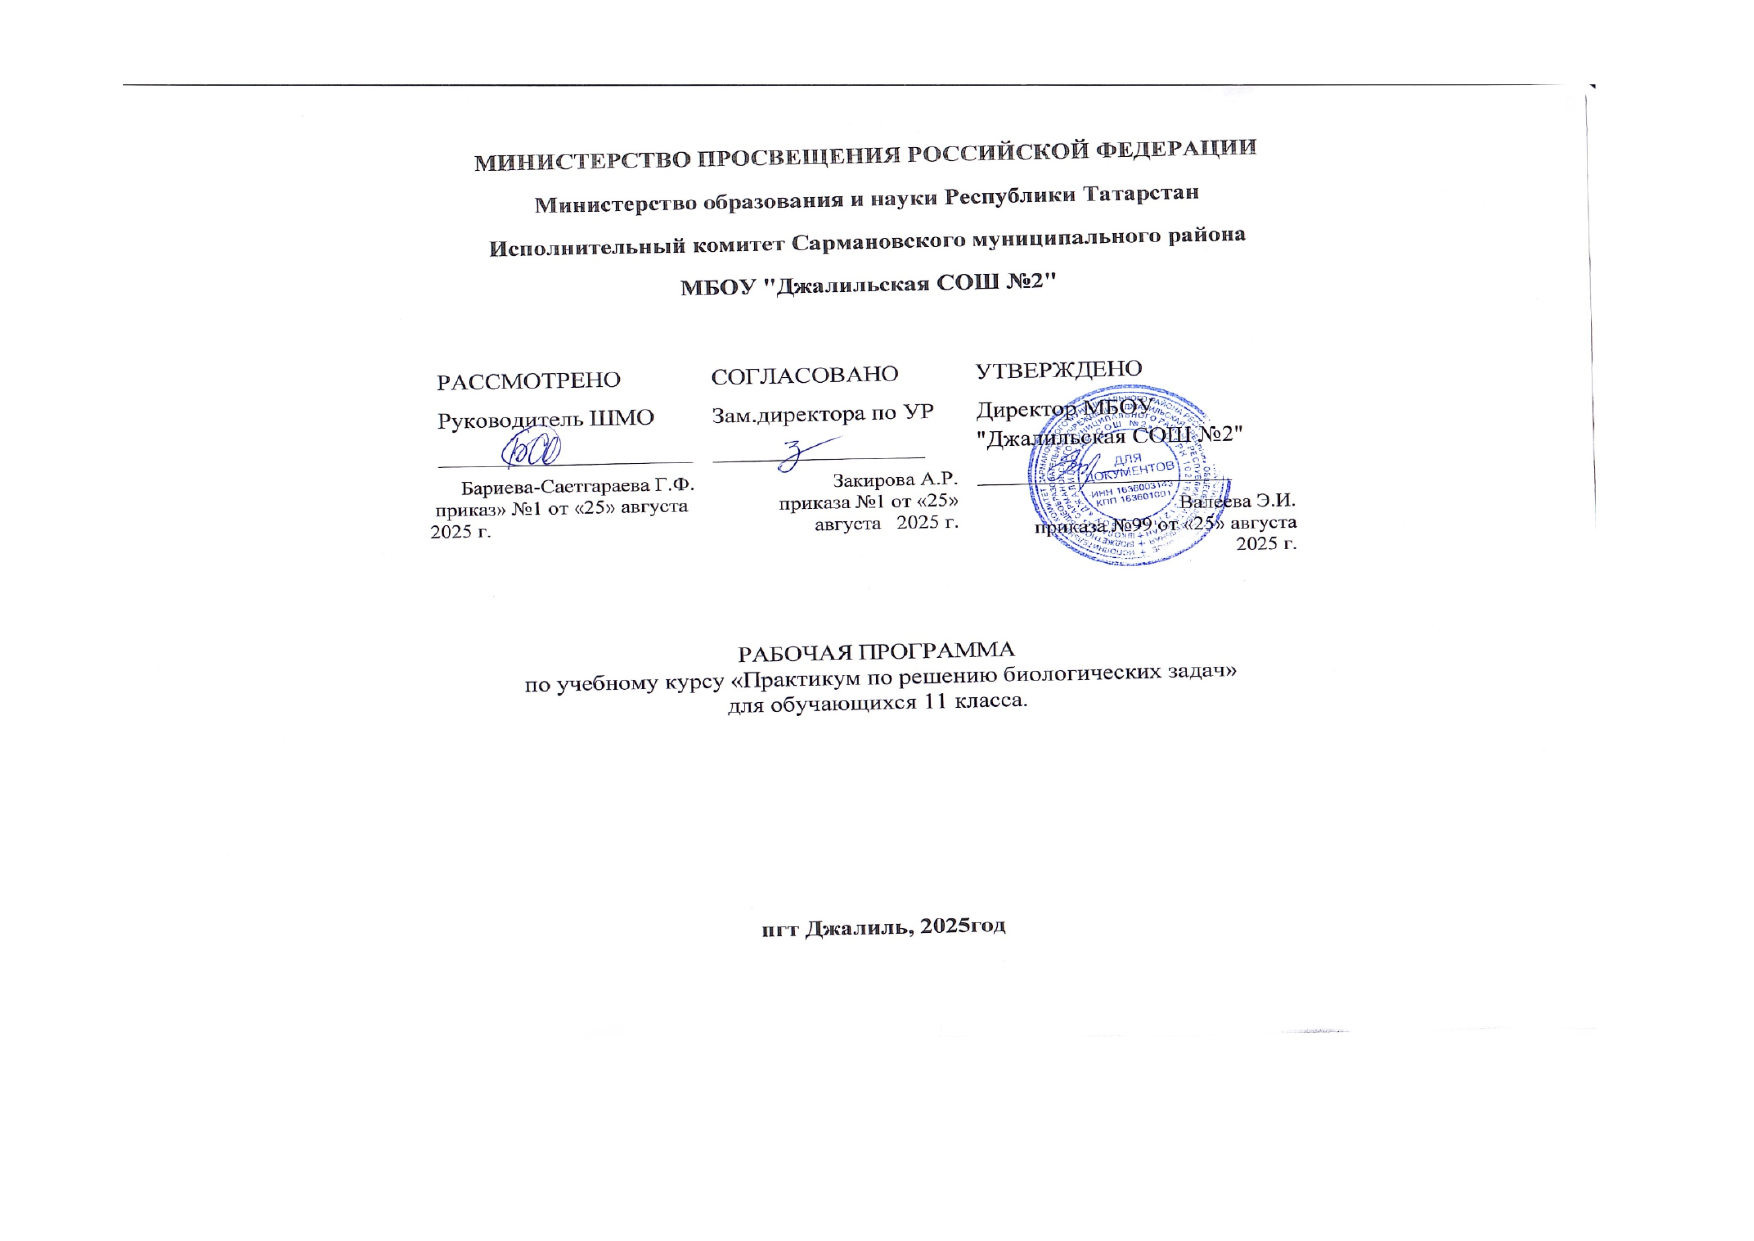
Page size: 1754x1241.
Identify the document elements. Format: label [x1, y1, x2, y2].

picture [124, 79, 1602, 1036]
